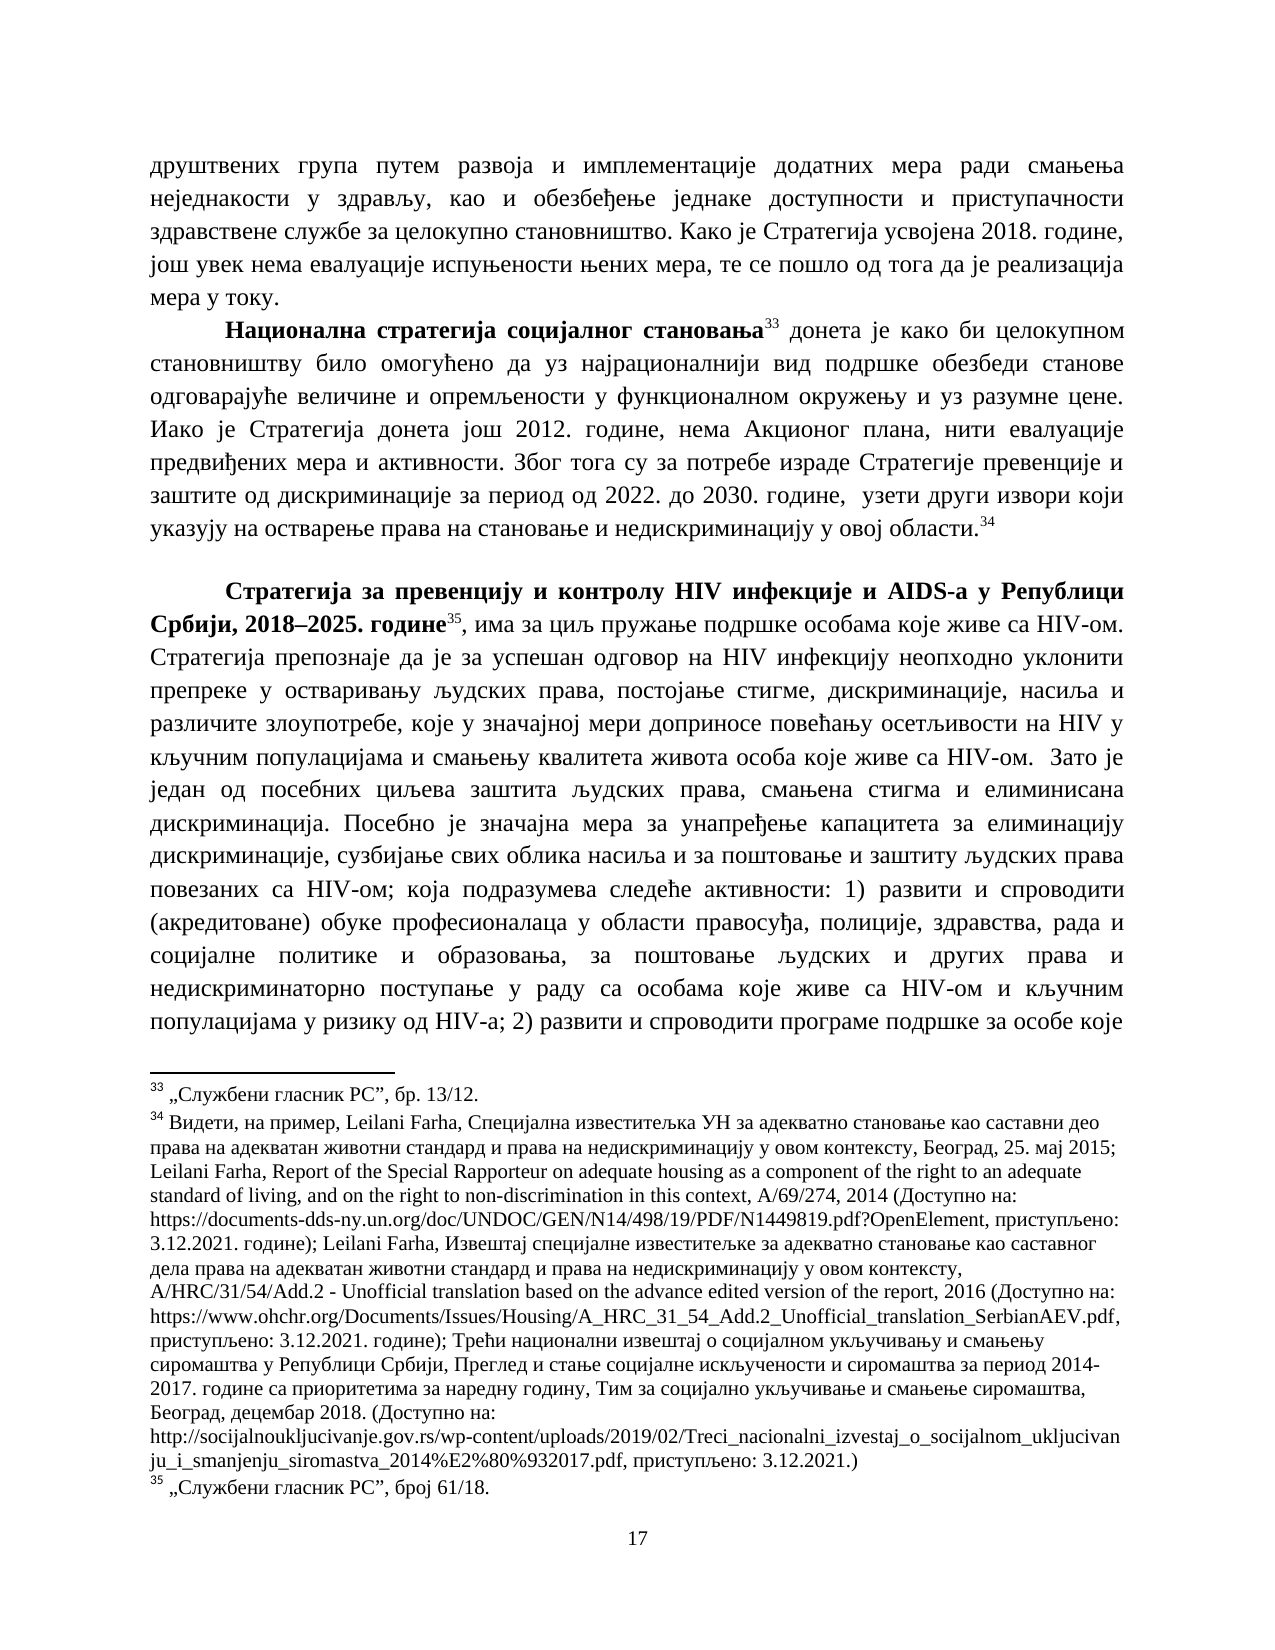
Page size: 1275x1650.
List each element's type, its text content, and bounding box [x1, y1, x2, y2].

text Национална стратегија социјалног становања донета је како би целокупном становништву било омогућено да уз најрационалнији вид подршке обезбеди станове одговарајуће величине и опремљености у функционалном окружењу и уз разумне цене. Иако је Стратегија донета још 2012. године, нема Акционог плана, нити евалуације предвиђених мера и активности. Због тога су за потребе израде Стратегије превенције и заштите од дискриминације за период од 2022. до 2030. године, узети други извори који указују на остварење права на становање и недискриминацију у овој области. [150, 315, 1125, 542]
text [150, 278, 1125, 311]
text Стратегија за превенцију и контролу HIV инфекције и AIDS-а у Републици Србији, 2018–2025. године, има за циљ пружање подршке особама које живе са HIV-ом. Стратегија препознаје да је за успешан одговор на HIV инфекцију неопходно уклонити препреке у остваривању људских права, постојање стигме, дискриминације, насиља и различите злоупотребе, које у значајној мери доприносе повећању осетљивости на HIV у кључним популацијама и смањењу квалитета живота особа које живе са HIV-ом. Зато је један од посебних циљева заштита људских права, смањена стигма и елиминисана дискриминација. Посебно је значајна мера за унапређење капацитета за елиминацију дискриминације, сузбијање свих облика насиља и за поштовање и заштиту људских права повезаних са HIV-ом; која подразумева следеће активности: 1) развити и спроводити (акредитоване) обуке професионалаца у области правосуђа, полиције, здравства, рада и социјалне политике и образовања, за поштовање људских и других права и недискриминаторно поступање у раду са особама које живе са HIV-ом и кључним популацијама у ризику од HIV-а; 2) развити и спроводити програме подршке за особе које су у ризику од дискриминације и насиља; 3) развити и спроводити програме информисања за особе које живе са HIV-ом и кључне популације о њиховим правима, начинима њиховог остваривања, приступу правним механизмима заштите у сврху превенције или одговора на кршење њихових људских права и дискриминацију; 4) успоставити и примењивати систем институционалне бесплатне правне помоћи и 5) развити и спроводити програме за развој капацитета организација цивилног друштва за мониторинг људских права. Како је Стратегија донета 2018. године и још увек нема евалуације спроведених активности, пошло се од тога да ће оне бити реализоване у оквиру овог стратешког документа. [150, 576, 1125, 709]
text Стратегија за превенцију и контролу HIV инфекције и AIDS-а у Републици Србији, 2018–2025. године, има за циљ пружање подршке особама које живе са HIV-ом. Стратегија препознаје да је за успешан одговор на HIV инфекцију неопходно уклонити препреке у остваривању људских права, постојање стигме, дискриминације, насиља и различите злоупотребе, које у значајној мери доприносе повећању осетљивости на HIV у кључним популацијама и смањењу квалитета живота особа које живе са HIV-ом. Зато је један од посебних циљева заштита људских права, смањена стигма и елиминисана дискриминација. Посебно је значајна мера за унапређење капацитета за елиминацију дискриминације, сузбијање свих облика насиља и за поштовање и заштиту људских права повезаних са HIV-ом; која подразумева следеће активности: 1) развити и спроводити (акредитоване) обуке професионалаца у области правосуђа, полиције, здравства, рада и социјалне политике и образовања, за поштовање људских и других права и недискриминаторно поступање у раду са особама које живе са HIV-ом и кључним популацијама у ризику од HIV-а; 2) развити и спроводити програме подршке за особе које су у ризику од дискриминације и насиља; 3) развити и спроводити програме информисања за особе које живе са HIV-ом и кључне популације о њиховим правима, начинима њиховог остваривања, приступу правним механизмима заштите у сврху превенције или одговора на кршење њихових људских права и дискриминацију; 4) успоставити и примењивати систем институционалне бесплатне правне помоћи и 5) развити и спроводити програме за развој капацитета организација цивилног друштва за мониторинг људских права. Како је Стратегија донета 2018. године и још увек нема евалуације спроведених активности, пошло се од тога да ће оне бити реализоване у оквиру овог стратешког документа. [150, 869, 1125, 1034]
